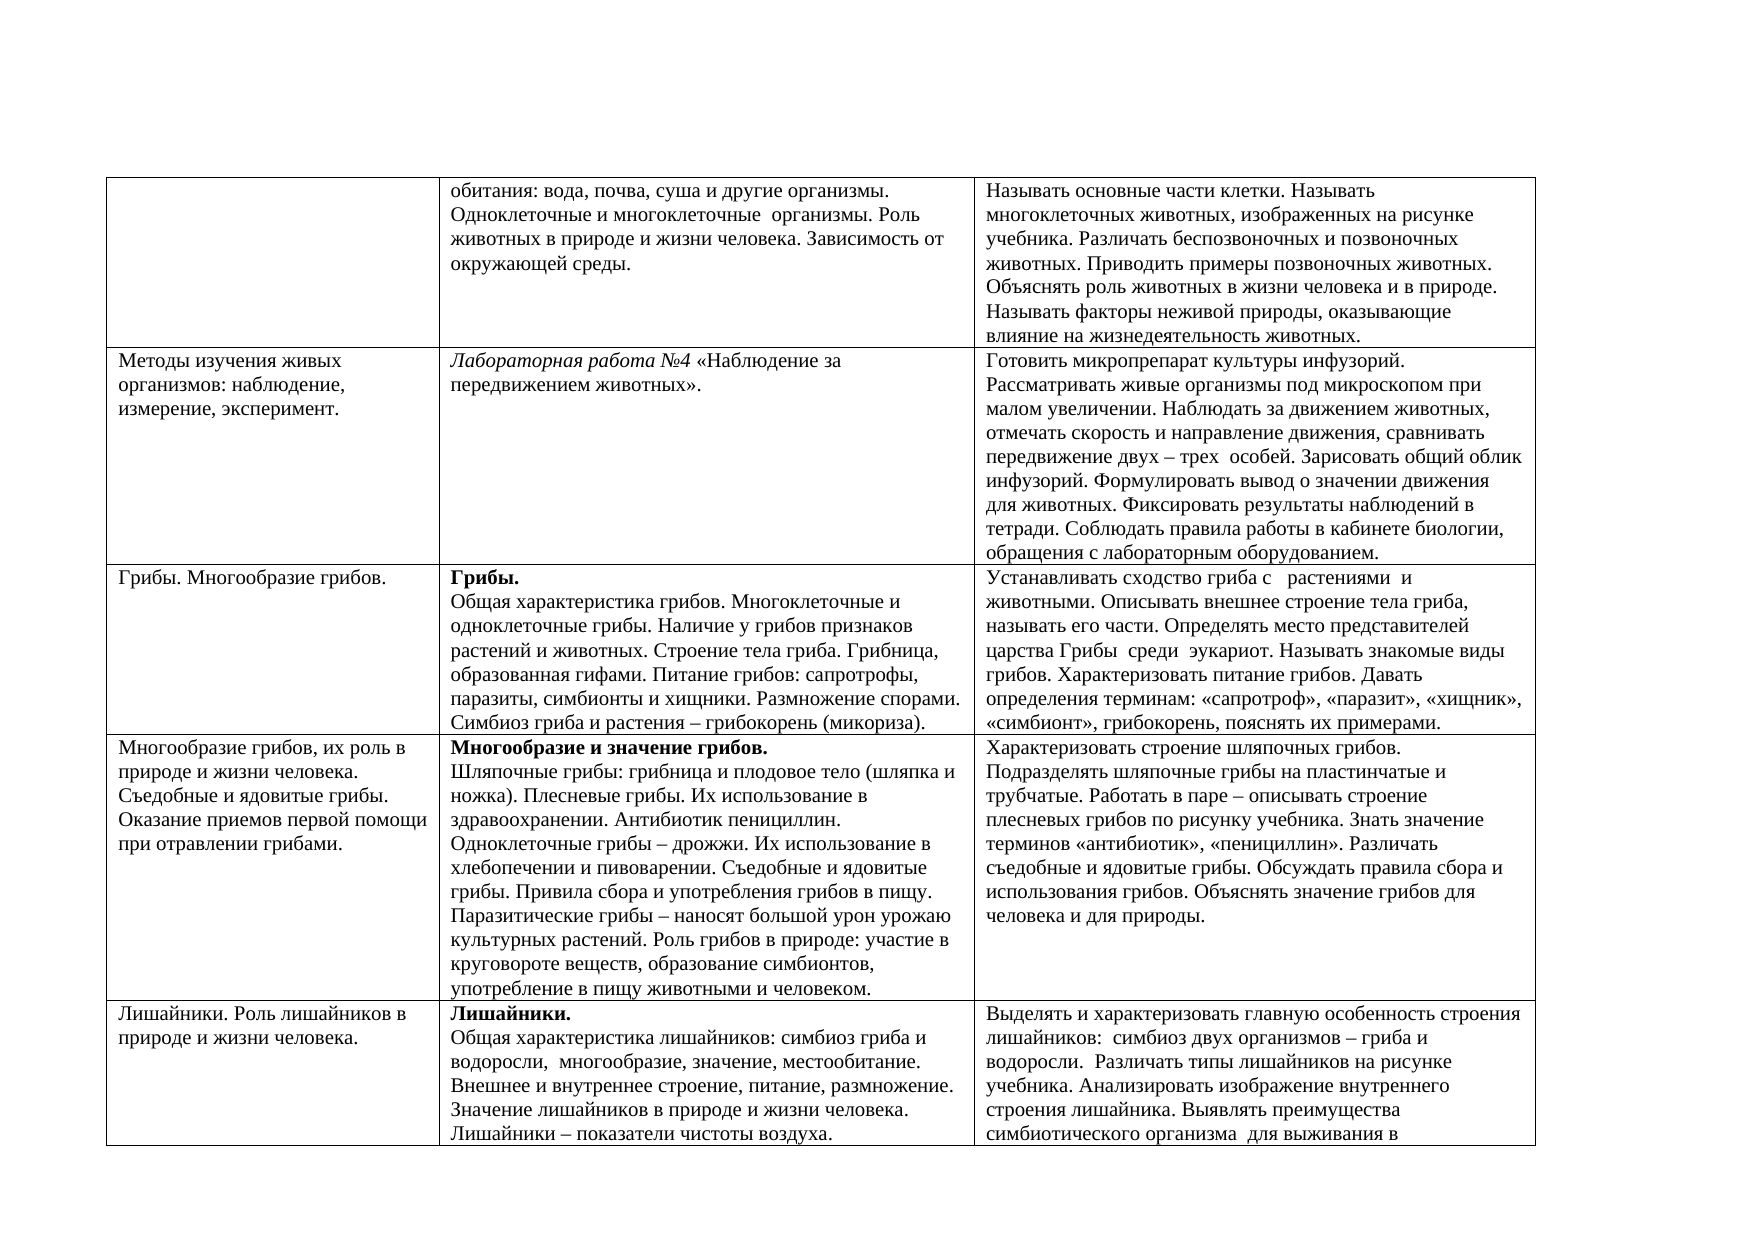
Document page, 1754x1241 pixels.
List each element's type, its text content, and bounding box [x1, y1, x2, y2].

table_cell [107, 1001, 439, 1145]
table_cell Лабораторная работа №4 «Наблюдение за передвижением животных». [440, 348, 974, 564]
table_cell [440, 1001, 974, 1145]
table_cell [107, 178, 439, 347]
table_cell Методы изучения живых организмов: наблюдение, измерение, эксперимент. [107, 348, 439, 564]
table_cell Грибы. Общая характеристика грибов. Многоклеточные и одноклеточные грибы. Наличие у грибов признаков растений и животных. Строение тела гриба. Грибница, образованная гифами. Питание грибов: сапротрофы, паразиты, симбионты и хищники. Размножение спорами. Симбиоз гриба и растения – грибокорень (микориза). [440, 565, 974, 734]
table_cell Характеризовать строение шляпочных грибов. Подразделять шляпочные грибы на пластинчатые и трубчатые. Работать в паре – описывать строение плесневых грибов по рисунку учебника. Знать значение терминов «антибиотик», «пенициллин». Различать съедобные и ядовитые грибы. Обсуждать правила сбора и использования грибов. Объяснять значение грибов для человека и для природы. [975, 735, 1535, 999]
table_cell Готовить микропрепарат культуры инфузорий. Рассматривать живые организмы под микроскопом при малом увеличении. Наблюдать за движением животных, отмечать скорость и направление движения, сравнивать передвижение двух – трех особей. Зарисовать общий облик инфузорий. Формулировать вывод о значении движения для животных. Фиксировать результаты наблюдений в тетради. Соблюдать правила работы в кабинете биологии, обращения с лабораторным оборудованием. [975, 348, 1535, 564]
table_cell Многообразие грибов, их роль в природе и жизни человека. Съедобные и ядовитые грибы. Оказание приемов первой помощи при отравлении грибами. [107, 735, 439, 999]
table_cell Многообразие и значение грибов. Шляпочные грибы: грибница и плодовое тело (шляпка и ножка). Плесневые грибы. Их использование в здравоохранении. Антибиотик пенициллин. Одноклеточные грибы – дрожжи. Их использование в хлебопечении и пивоварении. Съедобные и ядовитые грибы. Привила сбора и употребления грибов в пищу. Паразитические грибы – наносят большой урон урожаю культурных растений. Роль грибов в природе: участие в круговороте веществ, образование симбионтов, употребление в пищу животными и человеком. [440, 735, 974, 999]
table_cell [975, 178, 1535, 347]
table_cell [975, 1001, 1535, 1145]
table_cell Грибы. Многообразие грибов. [107, 565, 439, 734]
table_cell Устанавливать сходство гриба с растениями и животными. Описывать внешнее строение тела гриба, называть его части. Определять место представителей царства Грибы среди эукариот. Называть знакомые виды грибов. Характеризовать питание грибов. Давать определения терминам: «сапротроф», «паразит», «хищник», «симбионт», грибокорень, пояснять их примерами. [975, 565, 1535, 734]
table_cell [440, 178, 974, 347]
